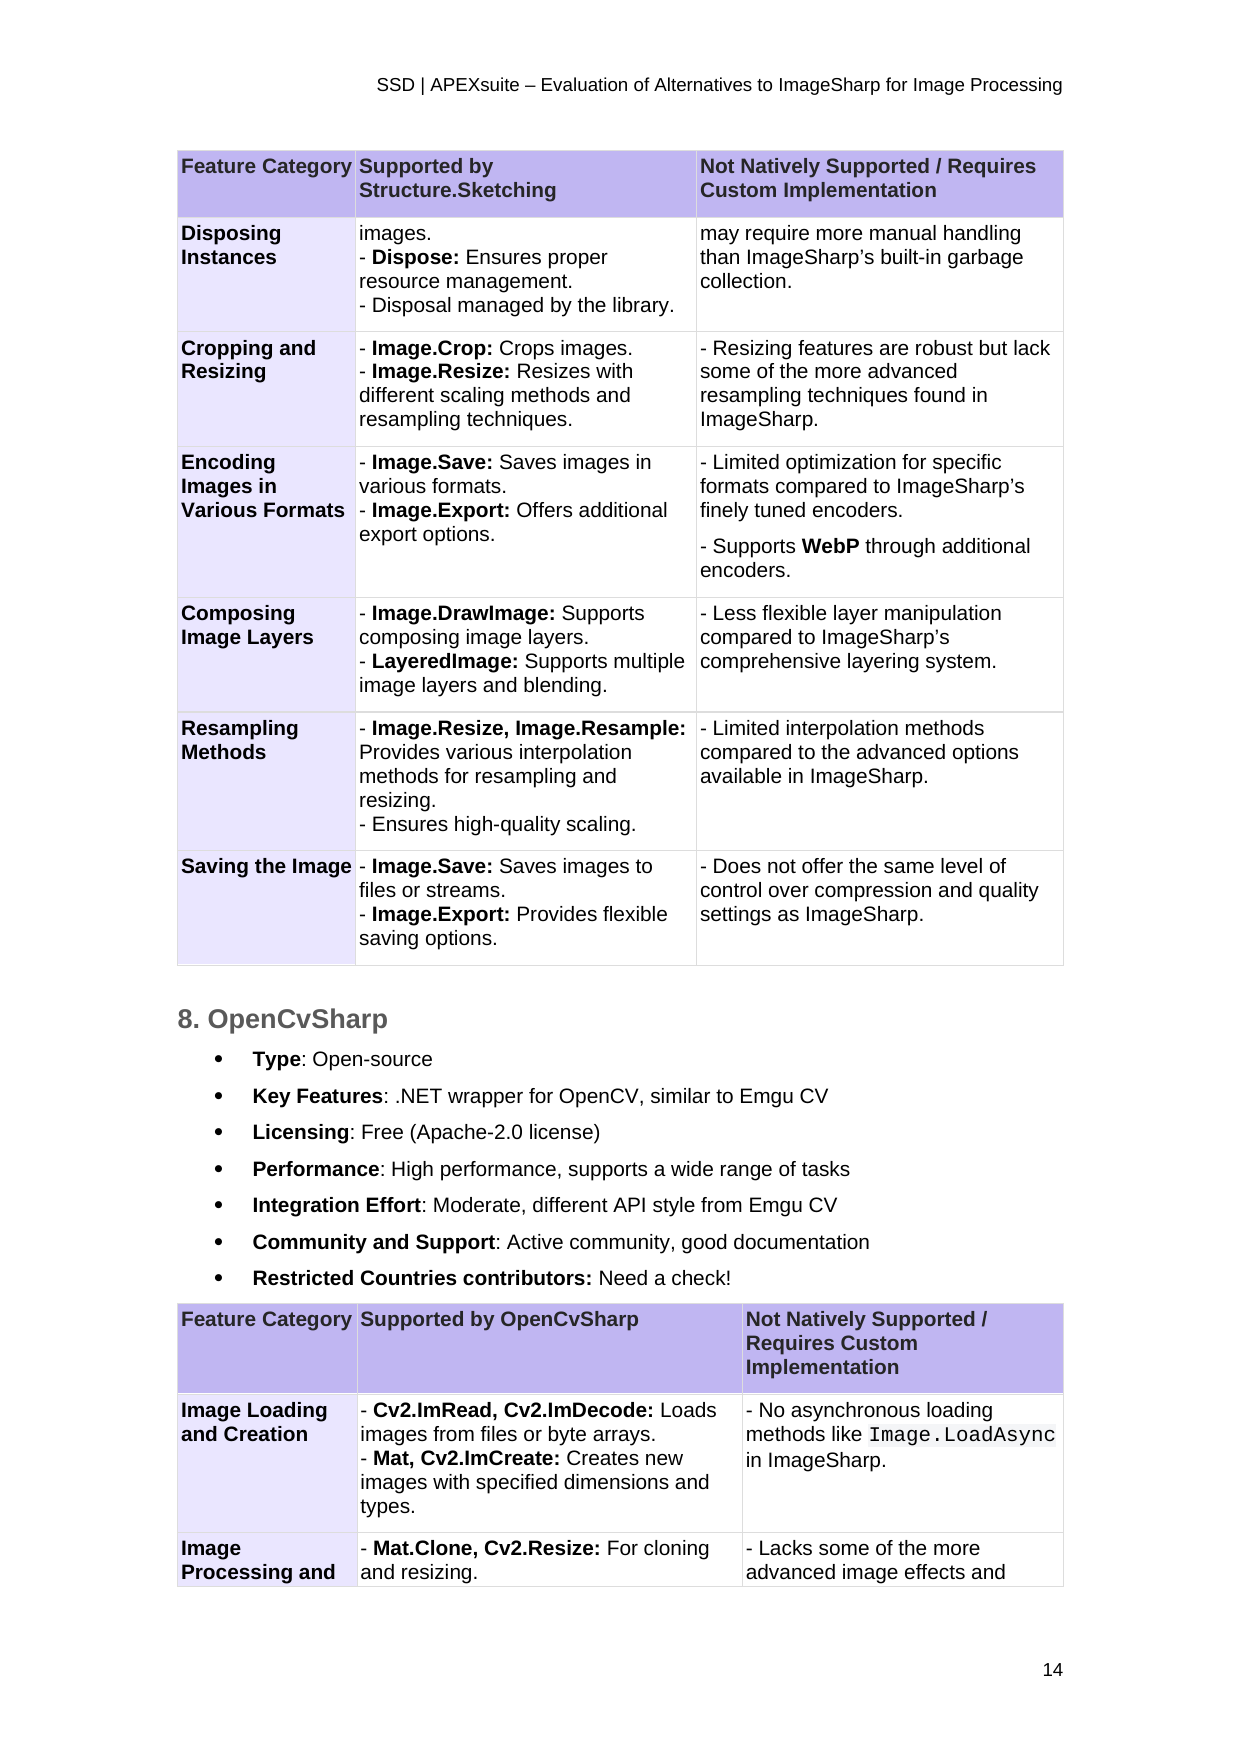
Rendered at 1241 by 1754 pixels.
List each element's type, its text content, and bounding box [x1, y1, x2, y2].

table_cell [743, 1533, 1063, 1586]
table_cell - Cv2.ImRead, Cv2.ImDecode: Loads images from files or byte arrays. - Mat, Cv2.ImCreate: Creates new images with specified dimensions and types. [358, 1395, 742, 1532]
table_cell - No asynchronous loading methods like Image.LoadAsync in ImageSharp. [743, 1395, 1063, 1532]
table_cell Composing Image Layers [178, 598, 355, 711]
table_cell - Image.Save: Saves images to files or streams. - Image.Export: Provides flexible saving options. [356, 851, 696, 964]
table_cell - Limited interpolation methods compared to the advanced options available in ImageSharp. [697, 713, 1063, 850]
table_cell Resampling Methods [178, 713, 355, 850]
table_cell Image Loading and Creation [178, 1395, 357, 1532]
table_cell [697, 218, 1063, 331]
list Restricted Countries contributors: Need a check! [215, 1266, 1063, 1290]
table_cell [356, 218, 696, 331]
table_cell - Less flexible layer manipulation compared to ImageSharp’s comprehensive layering system. [697, 598, 1063, 711]
table_cell - Image.Crop: Crops images. - Image.Resize: Resizes with different scaling methods and resampling techniques. [356, 332, 696, 446]
table_cell - Image.Save: Saves images in various formats. - Image.Export: Offers additional export options. [356, 447, 696, 597]
list Key Features: .NET wrapper for OpenCV, similar to Emgu CV [215, 1083, 1063, 1107]
list Performance: High performance, supports a wide range of tasks [215, 1157, 1063, 1181]
table_header Supported by OpenCvSharp [358, 1304, 742, 1393]
list Integration Effort: Moderate, different API style from Emgu CV [215, 1193, 1063, 1217]
table_cell Cropping and Resizing [178, 332, 355, 446]
table_cell Image Processing and Manipulation [178, 1533, 357, 1586]
table_header Feature Category [178, 1304, 357, 1393]
table_cell Encoding Images in Various Formats [178, 447, 355, 597]
table_cell - Image.DrawImage: Supports composing image layers. - LayeredImage: Supports multiple image layers and blending. [356, 598, 696, 711]
list Community and Support: Active community, good documentation [215, 1230, 1063, 1254]
subtitle 8. OpenCvSharp [177, 1003, 1063, 1034]
table_header Supported by Structure.Sketching [356, 151, 696, 217]
table_cell - Resizing features are robust but lack some of the more advanced resampling techniques found in ImageSharp. [697, 332, 1063, 446]
table_header Not Natively Supported / Requires Custom Implementation [697, 151, 1063, 217]
table_cell - Does not offer the same level of control over compression and quality settings as ImageSharp. [697, 851, 1063, 964]
table_cell Saving the Image [178, 851, 355, 964]
table_cell Creating and Disposing Instances [178, 218, 355, 331]
list Type: Open-source [215, 1047, 1063, 1071]
table_cell - Limited optimization for specific formats compared to ImageSharp’s finely tuned encoders. - Supports WebP through additional encoders. [697, 447, 1063, 597]
table_header Feature Category [178, 151, 355, 217]
list Licensing: Free (Apache-2.0 license) [215, 1120, 1063, 1144]
table_header Not Natively Supported / Requires Custom Implementation [743, 1304, 1063, 1393]
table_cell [358, 1533, 742, 1586]
table_cell - Image.Resize, Image.Resample: Provides various interpolation methods for resampling and resizing. - Ensures high-quality scaling. [356, 713, 696, 850]
